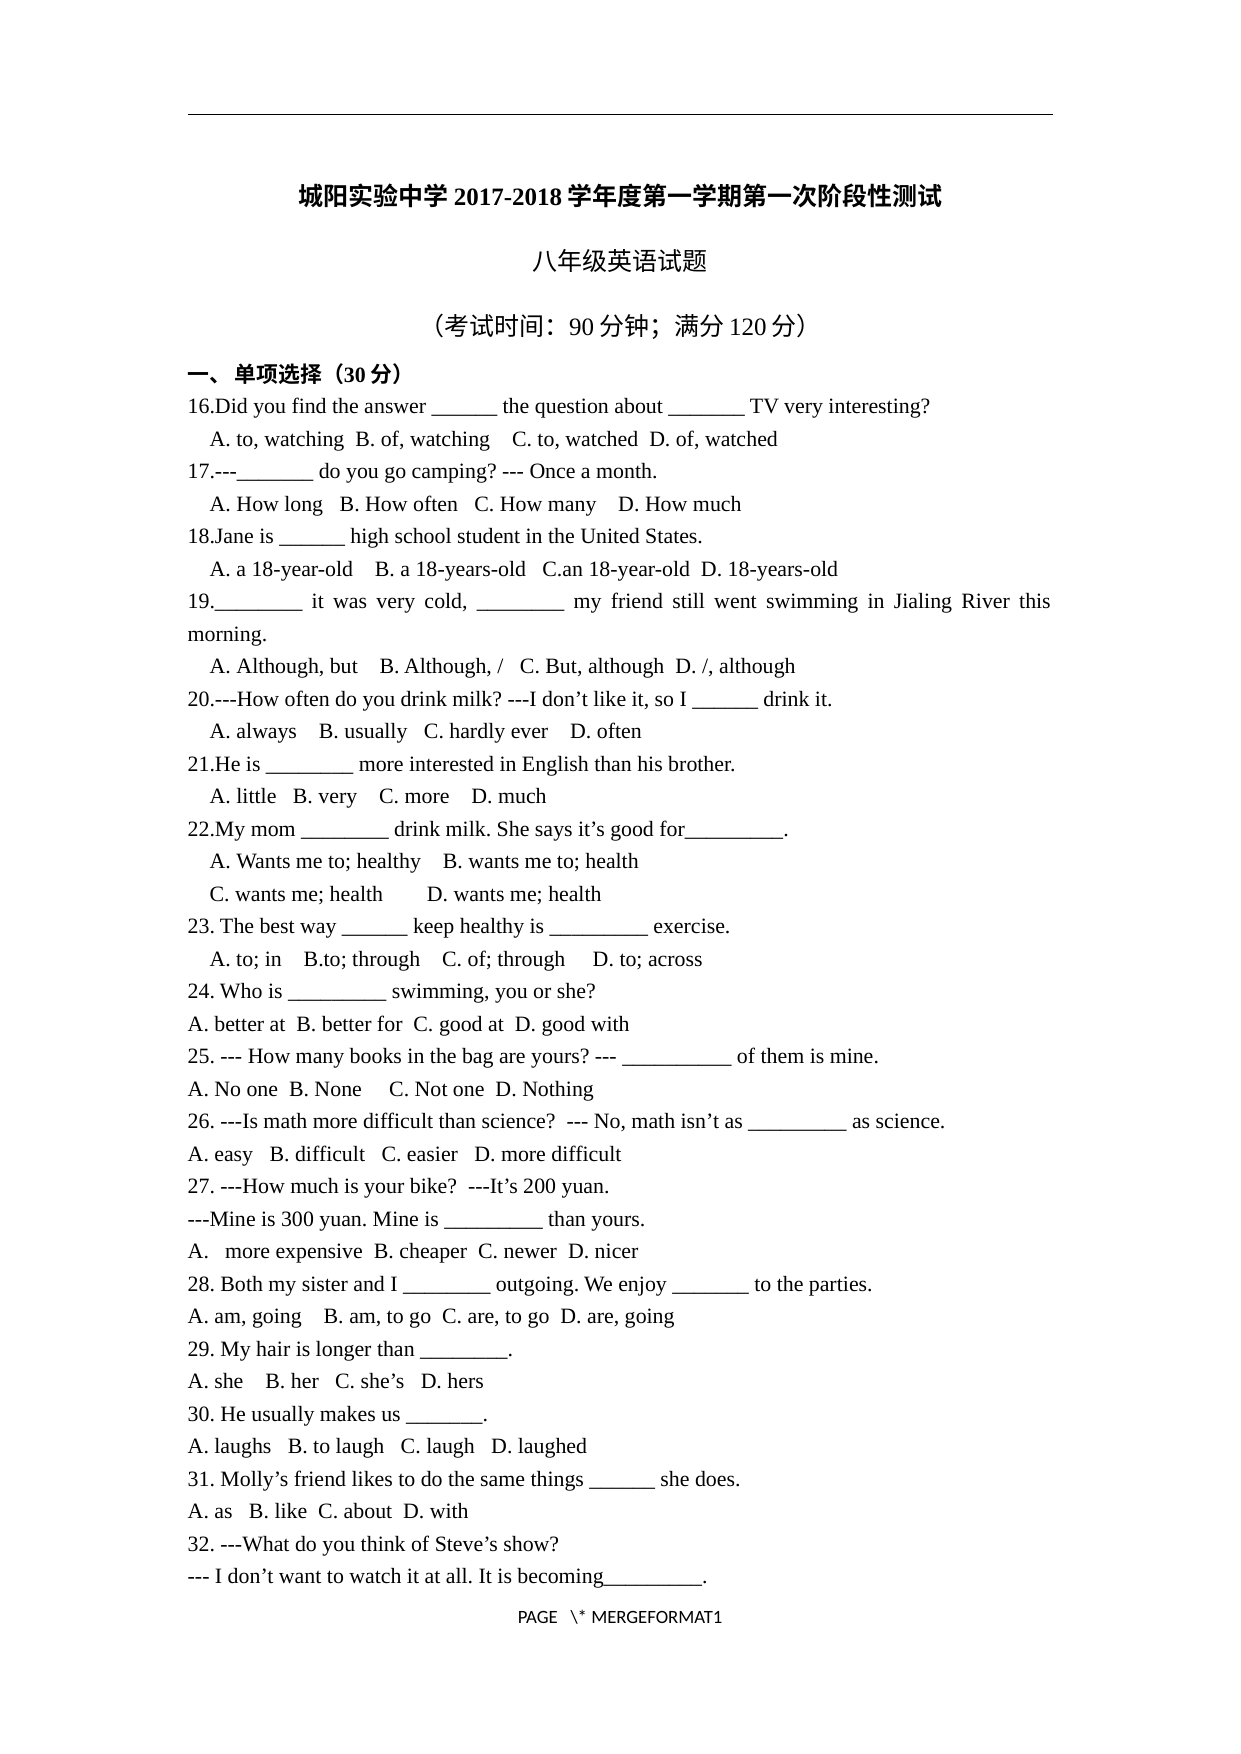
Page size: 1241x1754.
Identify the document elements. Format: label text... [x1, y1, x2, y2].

text A. laughs B. to laugh C. laugh D. laughed [187, 1429, 1053, 1462]
text 22.My mom ________ drink milk. She says it’s good for_________. [187, 812, 1053, 844]
text 20.---How often do you drink milk? ---I don’t like it, so I ______ drink it. [187, 682, 1053, 714]
text C. wants me; health D. wants me; health [209, 877, 1053, 909]
text A. No one B. None C. Not one D. Nothing [187, 1072, 1053, 1104]
text 19.________ it was very cold, ________ my friend still went swimming in Jialing River this morning. [187, 584, 1053, 649]
list Wants me to; healthy B. wants me to; health [209, 844, 1053, 877]
text 26. ---Is math more difficult than science? --- No, math isn’t as _________ as science. [187, 1104, 1053, 1137]
text 32. ---What do you think of Steve’s show? [187, 1527, 1053, 1559]
text A. as B. like C. about D. with [187, 1494, 1053, 1527]
list How long B. How often C. How many D. How much [209, 487, 1053, 519]
text A. easy B. difficult C. easier D. more difficult [187, 1137, 1053, 1169]
text A. she B. her C. she’s D. hers [187, 1364, 1053, 1397]
list 单项选择（30分） [187, 357, 1053, 389]
text 28. Both my sister and I ________ outgoing. We enjoy _______ to the parties. [187, 1267, 1053, 1299]
text 18.Jane is ______ high school student in the United States. [187, 519, 1053, 552]
text 30. He usually makes us _______. [187, 1397, 1053, 1429]
text A. to; in B.to; through C. of; through D. to; across [209, 942, 1053, 974]
text 29. My hair is longer than ________. [187, 1332, 1053, 1364]
text 27. ---How much is your bike? ---It’s 200 yuan. [187, 1169, 1053, 1202]
text 25. --- How many books in the bag are yours? --- __________ of them is mine. [187, 1039, 1053, 1072]
text ---Mine is 300 yuan. Mine is _________ than yours. [187, 1202, 1053, 1234]
text 八年级英语试题 [187, 227, 1053, 292]
text A. am, going B. am, to go C. are, to go D. are, going [187, 1299, 1053, 1332]
text 城阳实验中学2017-2018学年度第一学期第一次阶段性测试 [187, 162, 1053, 227]
text 21.He is ________ more interested in English than his brother. [187, 747, 1053, 779]
list a 18-year-old B. a 18-years-old C.an 18-year-old D. 18-years-old [209, 552, 1053, 584]
text A. better at B. better for C. good at D. good with [187, 1007, 1053, 1039]
list little B. very C. more D. much [209, 779, 1053, 812]
text （考试时间：90分钟；满分120分） [187, 292, 1053, 357]
text 24. Who is _________ swimming, you or she? [187, 974, 1053, 1007]
text 17.---_______ do you go camping? --- Once a month. [187, 454, 1053, 487]
list to, watching B. of, watching C. to, watched D. of, watched [209, 422, 1053, 454]
text 23. The best way ______ keep healthy is _________ exercise. [187, 909, 1053, 942]
text 31. Molly’s friend likes to do the same things ______ she does. [187, 1462, 1053, 1494]
list more expensive B. cheaper C. newer D. nicer [187, 1234, 1053, 1267]
list always B. usually C. hardly ever D. often [209, 714, 1053, 747]
list Although, but B. Although, / C. But, although D. /, although [209, 649, 1053, 682]
text 16.Did you find the answer ______ the question about _______ TV very interesting? [187, 389, 1053, 422]
text --- I don’t want to watch it at all. It is becoming_________. [187, 1559, 1053, 1592]
